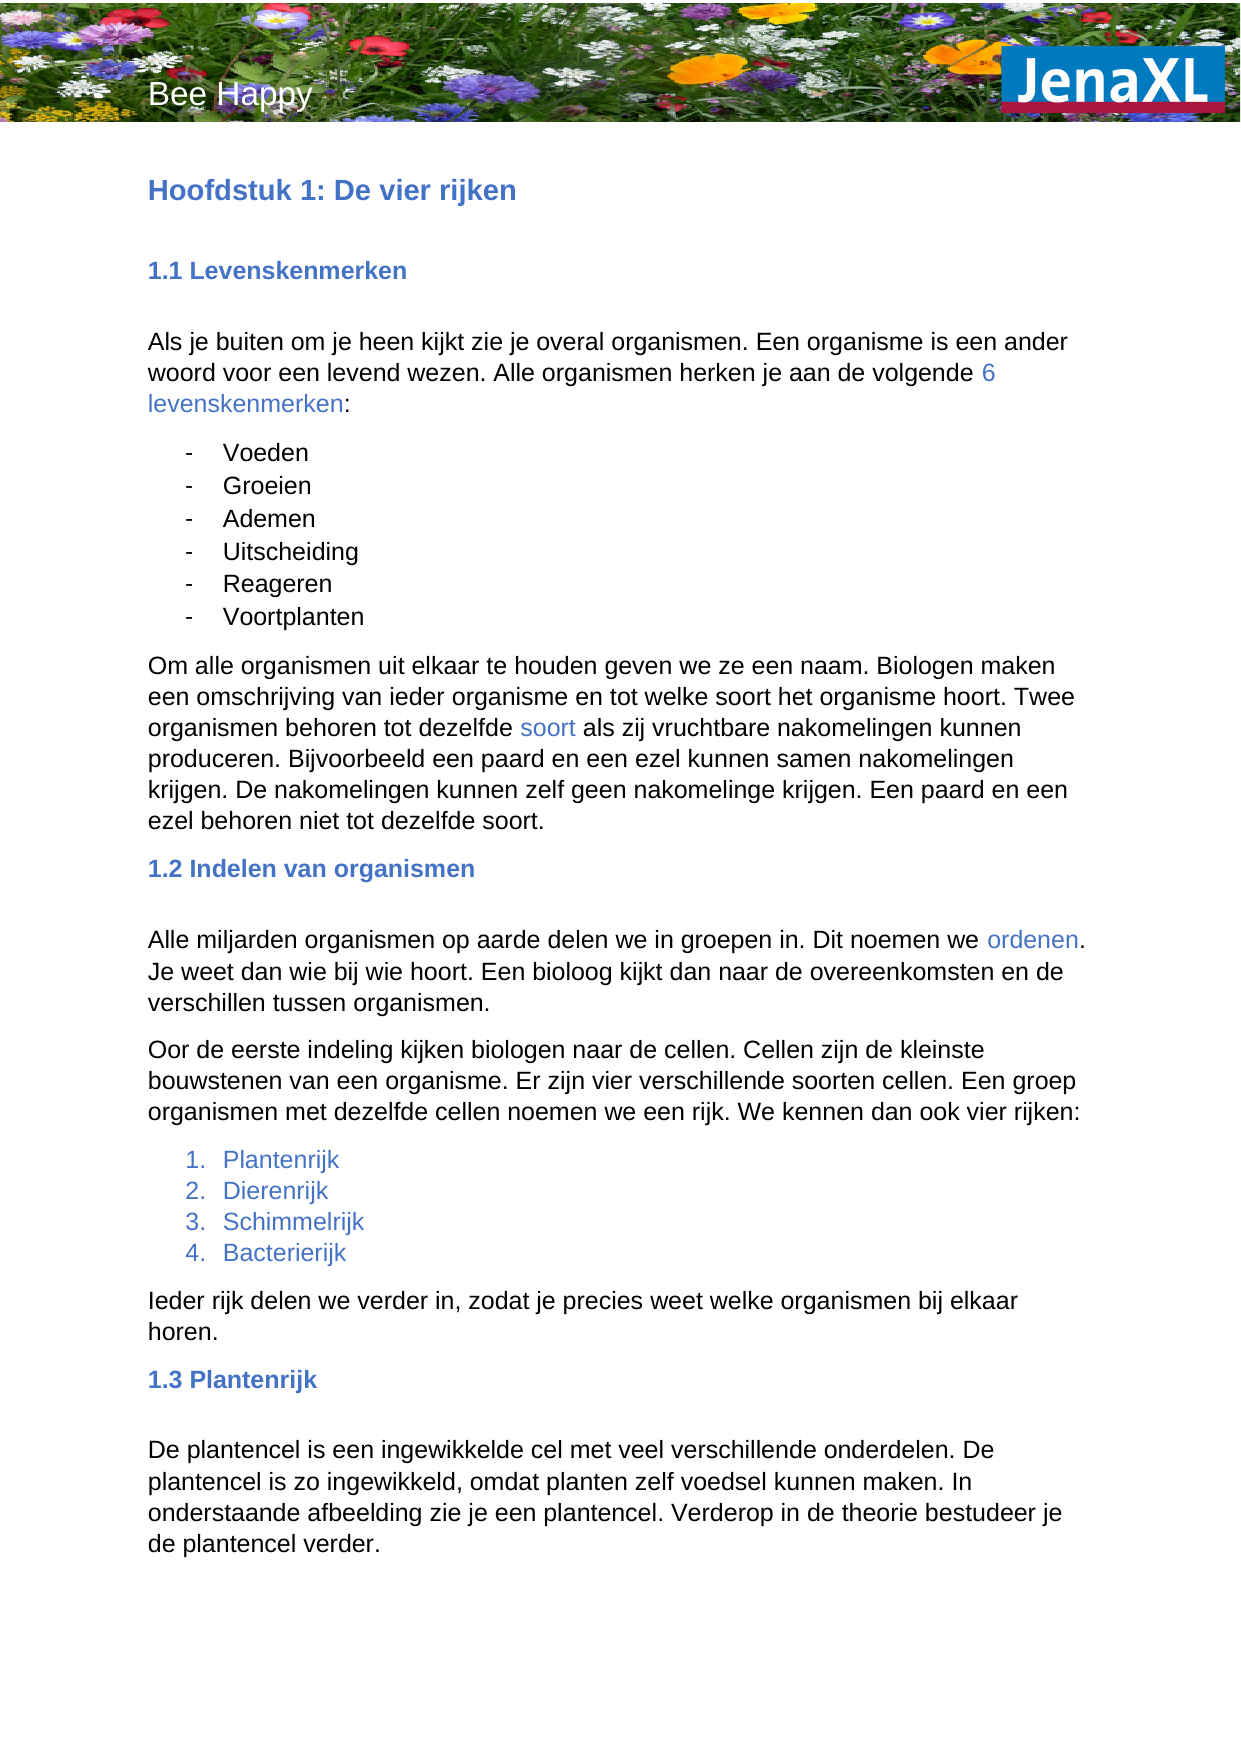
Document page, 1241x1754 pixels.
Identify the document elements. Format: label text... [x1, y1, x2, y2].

list Reageren [185, 568, 1093, 599]
list Uitscheiding [185, 536, 1093, 566]
list Plantenrijk [185, 1145, 1093, 1174]
text Als je buiten om je heen kijkt zie je overal organismen. Een organisme is een ander woord voor een levend wezen. Alle organismen herken je aan de volgende 6 levenskenmerken: [148, 327, 1093, 418]
list Dierenrijk [185, 1176, 1093, 1205]
list Groeien [185, 470, 1093, 500]
text Alle miljarden organismen op aarde delen we in groepen in. Dit noemen we ordenen. Je weet dan wie bij wie hoort. Een bioloog kijkt dan naar de overeenkomsten en de verschillen tussen organismen. [148, 925, 1093, 1016]
text De plantencel is een ingewikkelde cel met veel verschillende onderdelen. De plantencel is zo ingewikkeld, omdat planten zelf voedsel kunnen maken. In onderstaande afbeelding zie je een plantencel. Verderop in de theorie bestudeer je de plantencel verder. [148, 1435, 1093, 1557]
list Schimmelrijk [185, 1207, 1093, 1236]
text Oor de eerste indeling kijken biologen naar de cellen. Cellen zijn de kleinste bouwstenen van een organisme. Er zijn vier verschillende soorten cellen. Een groep organismen met dezelfde cellen noemen we een rijk. We kennen dan ook vier rijken: [148, 1035, 1093, 1126]
subtitle 1.3 Plantenrijk [148, 1364, 1093, 1432]
text Ieder rijk delen we verder in, zodat je precies weet welke organismen bij elkaar horen. [148, 1286, 1093, 1346]
subtitle Hoofdstuk 1: De vier rijken [148, 173, 1093, 206]
list Ademen [185, 503, 1093, 533]
list Voeden [185, 437, 1093, 467]
list Bacterierijk [185, 1238, 1093, 1267]
text Om alle organismen uit elkaar te houden geven we ze een naam. Biologen maken een omschrijving van ieder organisme en tot welke soort het organisme hoort. Twee organismen behoren tot dezelfde soort als zij vruchtbare nakomelingen kunnen produceren. Bijvoorbeeld een paard en een ezel kunnen samen nakomelingen krijgen. De nakomelingen kunnen zelf geen nakomelinge krijgen. Een paard en een ezel behoren niet tot dezelfde soort. [148, 651, 1093, 835]
subtitle 1.1 Levenskenmerken [148, 256, 1093, 324]
list Voortplanten [185, 601, 1093, 632]
picture [0, 3, 1241, 122]
subtitle 1.2 Indelen van organismen [148, 854, 1093, 922]
